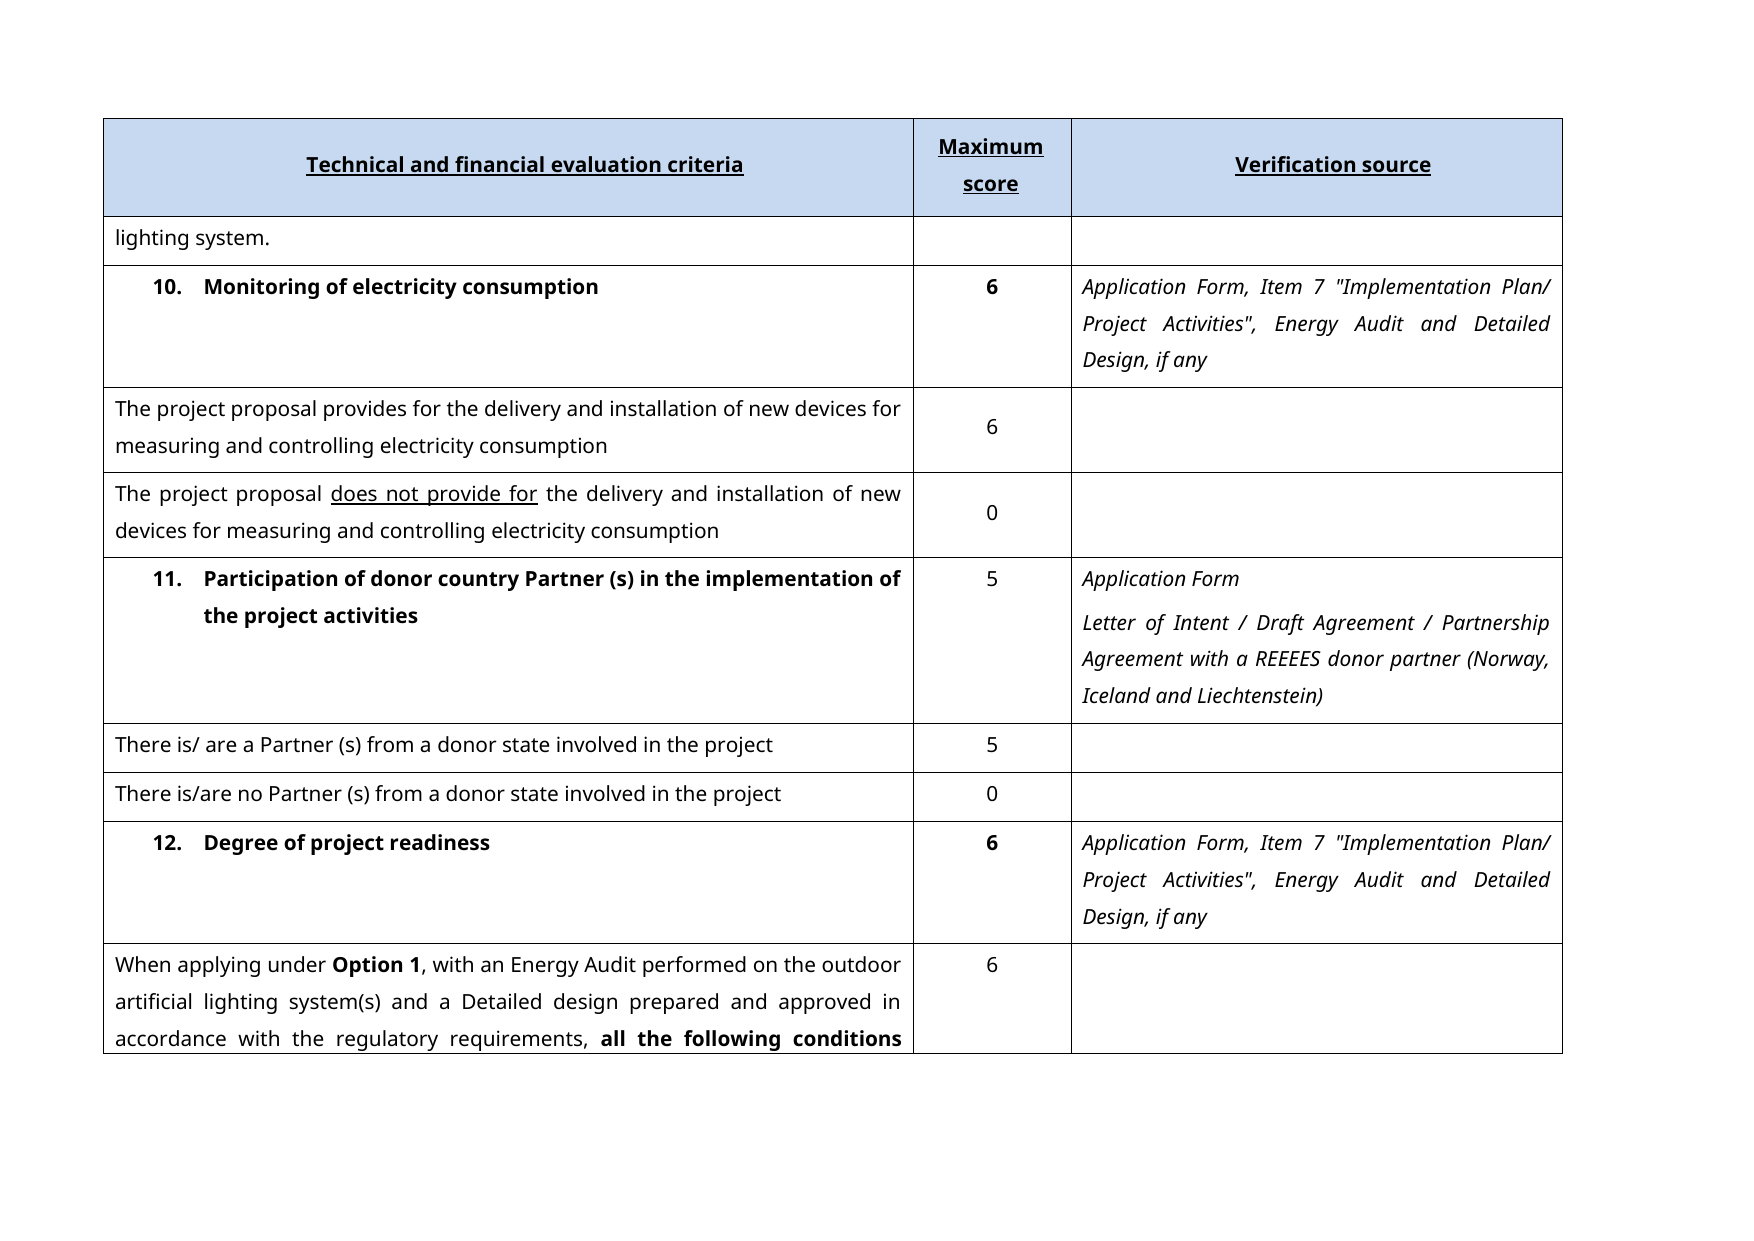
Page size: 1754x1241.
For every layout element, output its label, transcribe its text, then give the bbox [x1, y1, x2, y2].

table_cell There is/are no Partner (s) from a donor state involved in the project [104, 773, 913, 821]
table_cell 6 [914, 822, 1071, 943]
table_cell Application Form, Item 7 "Implementation Plan/ Project Activities", Energy Audit and Detailed Design, if any [1072, 266, 1562, 387]
table_cell The project proposal does not provide for the delivery and installation of new devices for measuring and controlling electricity consumption [104, 473, 913, 557]
table_cell Application Form Letter of Intent / Draft Agreement / Partnership Agreement with a REEEES donor partner (Norway, Iceland and Liechtenstein) [1072, 558, 1562, 723]
table_cell [1072, 388, 1562, 472]
table_cell 6 [914, 944, 1071, 1052]
table_cell Degree of project readiness [104, 822, 913, 943]
table_cell 0 [914, 473, 1071, 557]
table_header Maximum score [914, 119, 1071, 216]
table_cell 5 [914, 558, 1071, 723]
table_cell [1072, 473, 1562, 557]
table_cell Application Form, Item 7 "Implementation Plan/ Project Activities", Energy Audit and Detailed Design, if any [1072, 822, 1562, 943]
table_cell 5 [914, 724, 1071, 772]
table_cell [1072, 773, 1562, 821]
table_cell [104, 217, 913, 264]
table_cell [1072, 217, 1562, 264]
table_cell Monitoring of electricity consumption [104, 266, 913, 387]
table_cell 6 [914, 388, 1071, 472]
table_header Technical and financial evaluation criteria [104, 119, 913, 216]
table_cell 0 [914, 773, 1071, 821]
table_cell There is/ are a Partner (s) from a donor state involved in the project [104, 724, 913, 772]
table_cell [104, 944, 913, 1052]
table_cell 0 [914, 217, 1071, 264]
table_header Verification source [1072, 119, 1562, 216]
table_cell Participation of donor country Partner (s) in the implementation of the project activities [104, 558, 913, 723]
table_cell The project proposal provides for the delivery and installation of new devices for measuring and controlling electricity consumption [104, 388, 913, 472]
table_cell [1072, 944, 1562, 1052]
table_cell 6 [914, 266, 1071, 387]
table_cell [1072, 724, 1562, 772]
